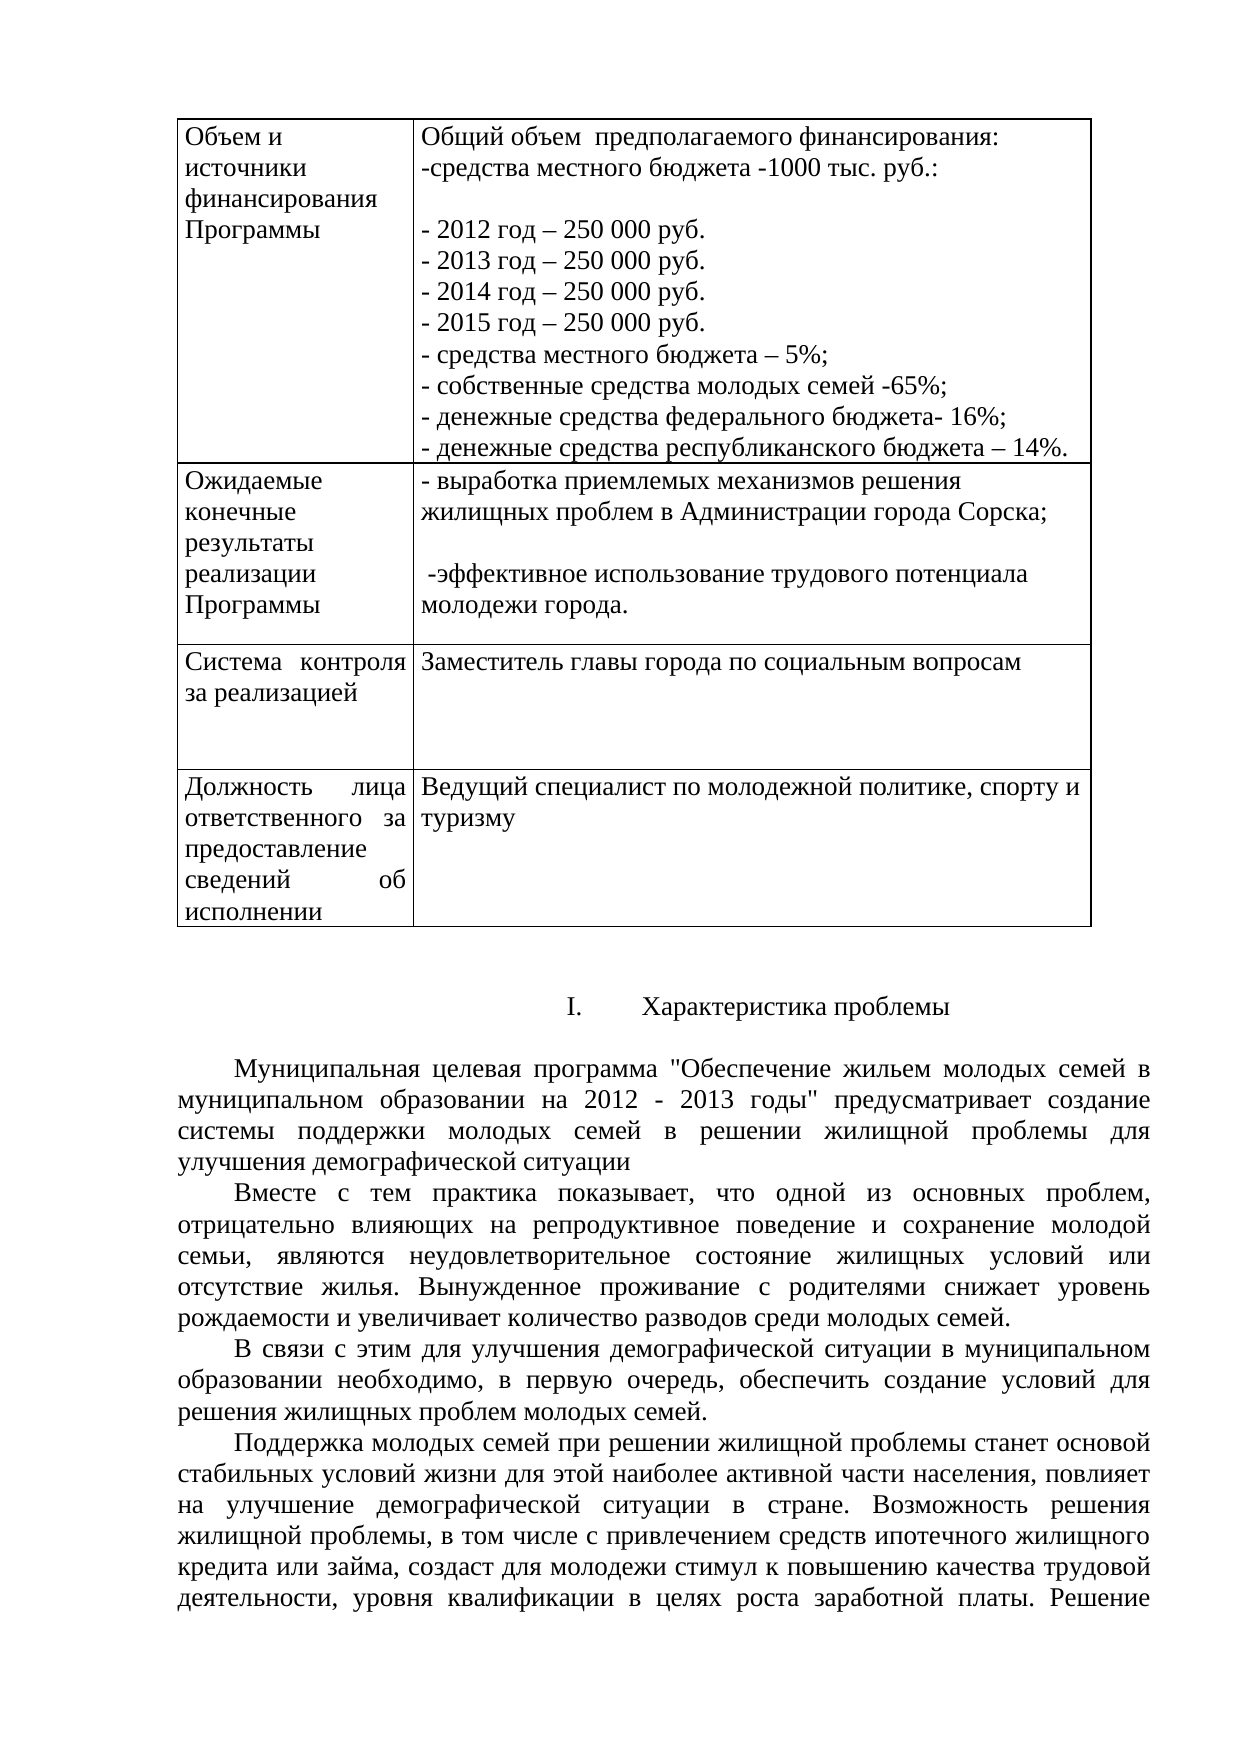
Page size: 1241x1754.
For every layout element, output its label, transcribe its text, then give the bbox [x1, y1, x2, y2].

table_cell Заместитель главы города по социальным вопросам [414, 645, 1090, 768]
table_cell Объем и источники финансирования Программы [178, 120, 413, 462]
table_cell Общий объем предполагаемого финансирования: -средства местного бюджета -1000 тыс. руб.: - 2012 год – 250 000 руб. - 2013 год – 250 000 руб. - 2014 год – 250 000 руб. - 2015 год – 250 000 руб. - средства местного бюджета – 5%; - собственные средства молодых семей -65%; - денежные средства федерального бюджета- 16%; - денежные средства республиканского бюджета – 14%. [414, 120, 1090, 462]
text Вместе с тем практика показывает, что одной из основных проблем, отрицательно влияющих на репродуктивное поведение и сохранение молодой семьи, являются неудовлетворительное состояние жилищных условий или отсутствие жилья. Вынужденное проживание с родителями снижает уровень рождаемости и увеличивает количество разводов среди молодых семей. [177, 1177, 1152, 1332]
text В связи с этим для улучшения демографической ситуации в муниципальном образовании необходимо, в первую очередь, обеспечить создание условий для решения жилищных проблем молодых семей. [177, 1332, 1152, 1426]
table_cell - выработка приемлемых механизмов решения жилищных проблем в Администрации города Сорска; -эффективное использование трудового потенциала молодежи города. [414, 464, 1090, 643]
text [177, 1426, 1152, 1613]
table_cell Ведущий специалист по молодежной политике, спорту и туризму [414, 770, 1090, 926]
table_cell Система контроля за реализацией [178, 645, 413, 768]
table_cell Должность лица ответственного за предоставление сведений об исполнении [178, 770, 413, 926]
table_cell Ожидаемые конечные результаты реализации Программы [178, 464, 413, 643]
text Муниципальная целевая программа "Обеспечение жильем молодых семей в муниципальном образовании на 2012 - 2013 годы" предусматривает создание системы поддержки молодых семей в решении жилищной проблемы для улучшения демографической ситуации [177, 1052, 1152, 1177]
list Характеристика проблемы [365, 990, 1152, 1021]
